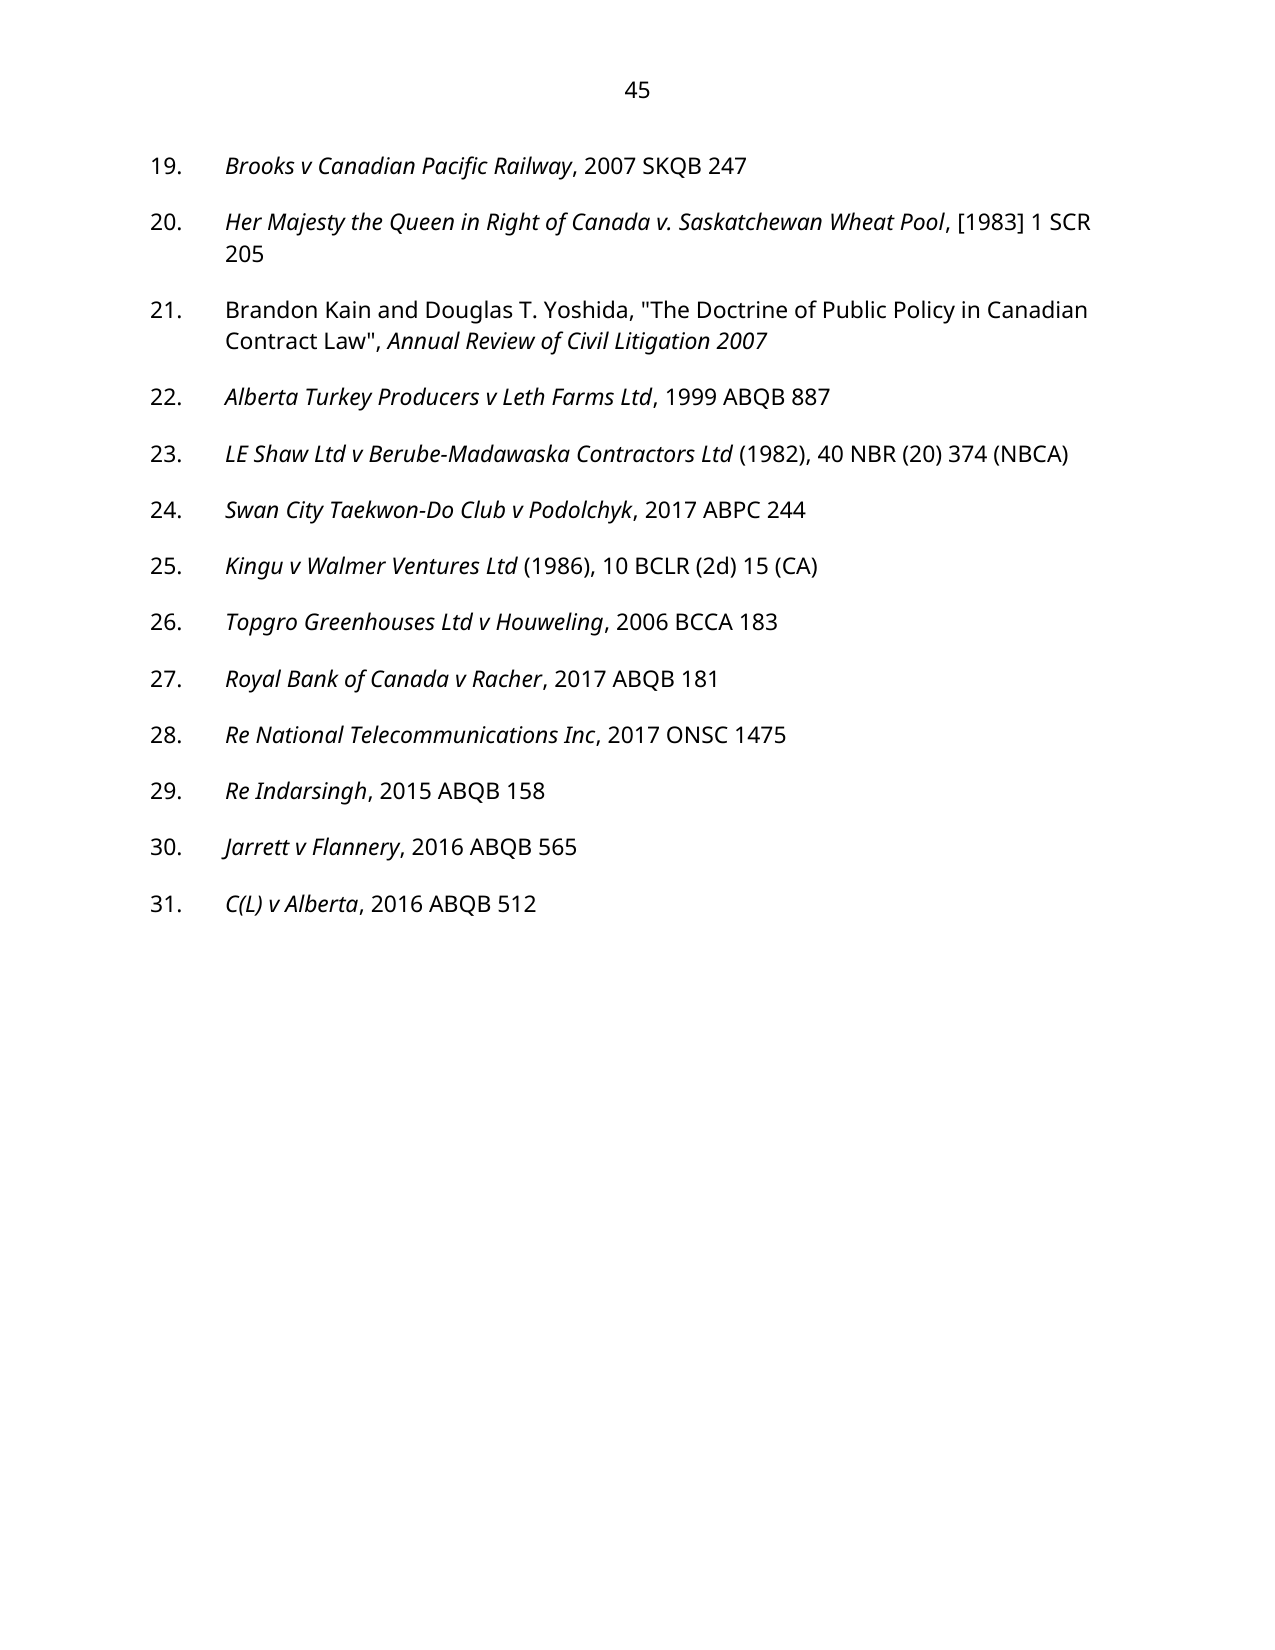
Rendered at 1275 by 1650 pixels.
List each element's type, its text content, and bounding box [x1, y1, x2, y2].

text Alberta Turkey Producers v Leth Farms Ltd, 1999 ABQB 887 [150, 381, 1125, 412]
text Brooks v Canadian Pacific Railway, 2007 SKQB 247 [150, 150, 1125, 181]
text C(L) v Alberta, 2016 ABQB 512 [150, 887, 1125, 919]
text Jarrett v Flannery, 2016 ABQB 565 [150, 831, 1125, 862]
text Kingu v Walmer Ventures Ltd (1986), 10 BCLR (2d) 15 (CA) [150, 550, 1125, 581]
text Re Indarsingh, 2015 ABQB 158 [150, 775, 1125, 806]
text Brandon Kain and Douglas T. Yoshida, "The Doctrine of Public Policy in Canadian Contract Law", Annual Review of Civil Litigation 2007 [150, 294, 1125, 356]
text LE Shaw Ltd v Berube-Madawaska Contractors Ltd (1982), 40 NBR (20) 374 (NBCA) [150, 437, 1125, 469]
text Topgro Greenhouses Ltd v Houweling, 2006 BCCA 183 [150, 606, 1125, 637]
text Her Majesty the Queen in Right of Canada v. Saskatchewan Wheat Pool, [1983] 1 SCR 205 [150, 206, 1125, 269]
text Swan City Taekwon-Do Club v Podolchyk, 2017 ABPC 244 [150, 494, 1125, 525]
text Re National Telecommunications Inc, 2017 ONSC 1475 [150, 719, 1125, 750]
text Royal Bank of Canada v Racher, 2017 ABQB 181 [150, 662, 1125, 694]
